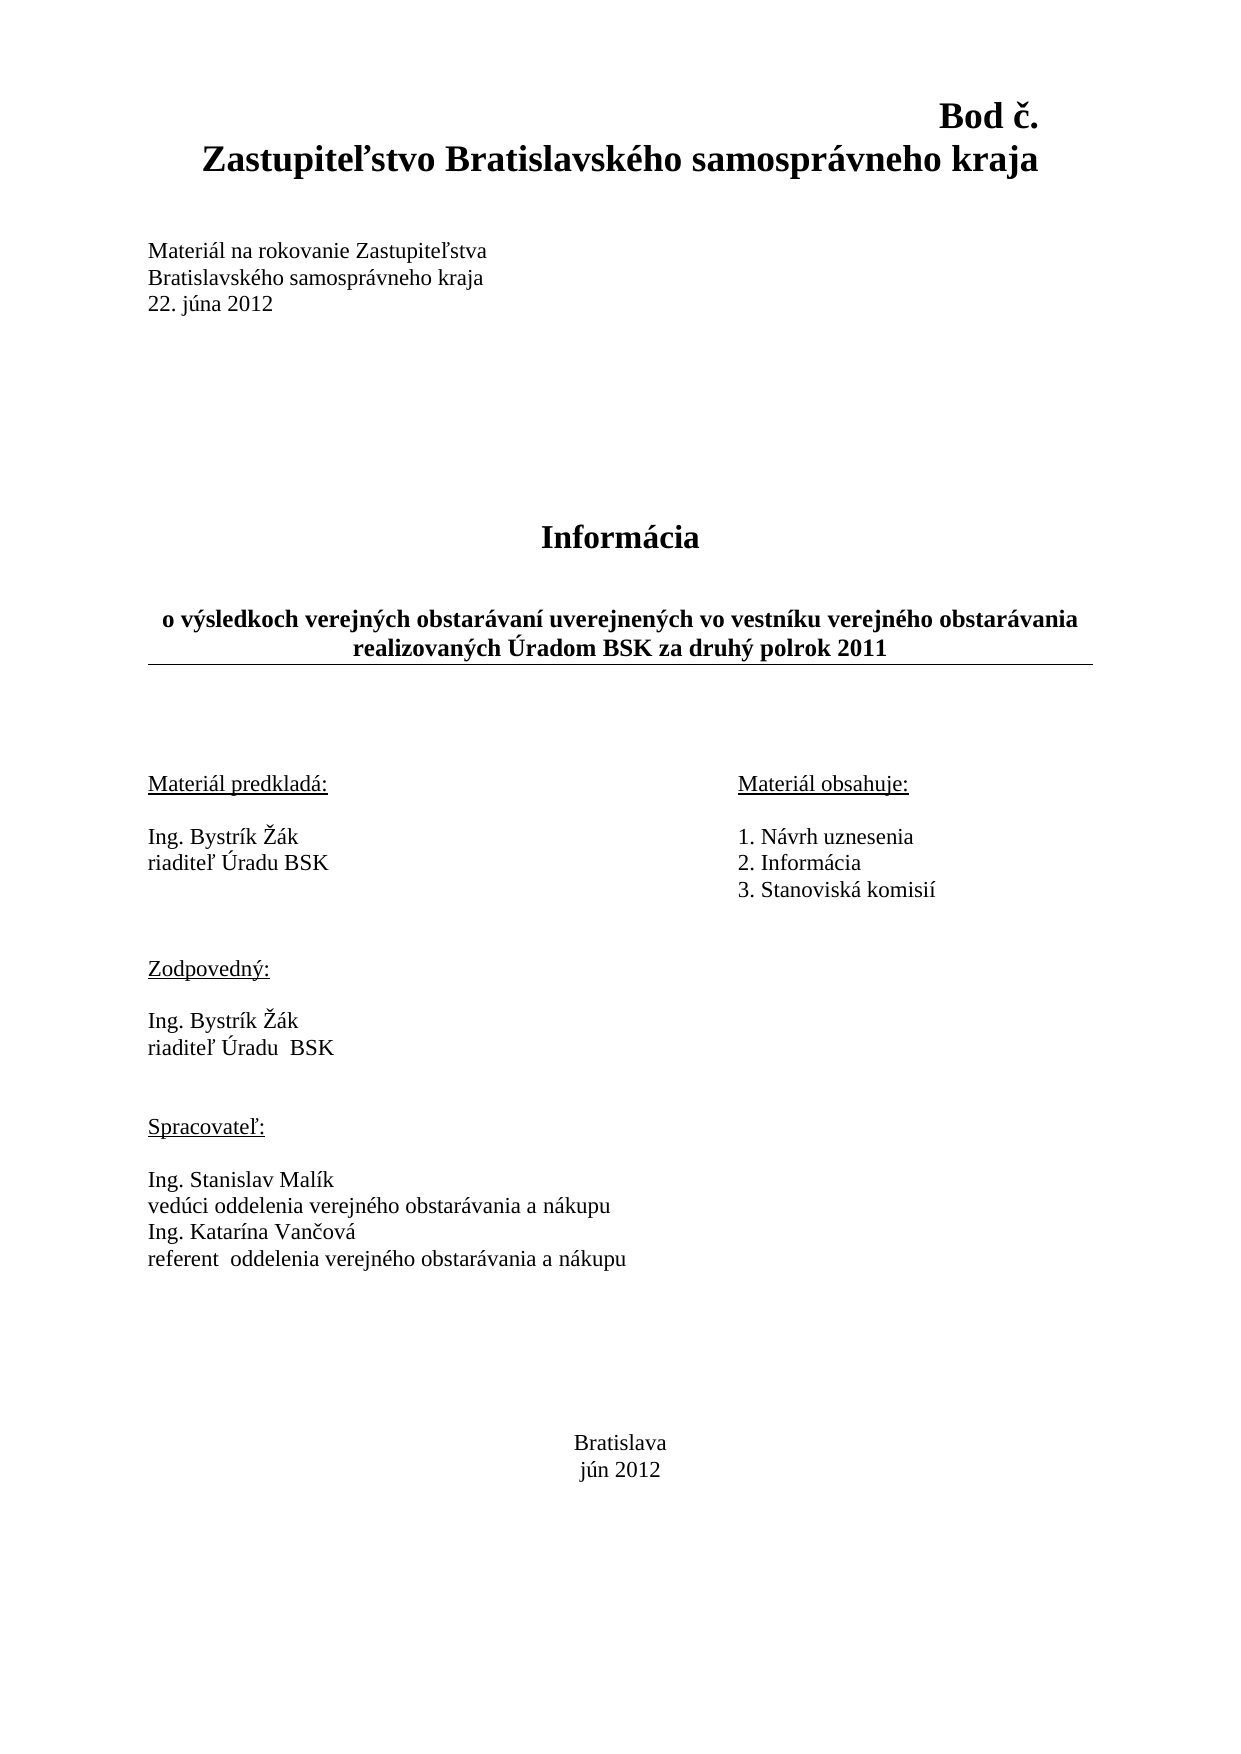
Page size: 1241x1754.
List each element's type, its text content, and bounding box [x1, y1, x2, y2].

text riaditeľ Úradu BSK 2. Informácia [148, 849, 1093, 876]
text Spracovateľ: [148, 1113, 1093, 1139]
text riaditeľ Úradu BSK [148, 1034, 1093, 1060]
text vedúci oddelenia verejného obstarávania a nákupu [148, 1192, 1093, 1218]
text o výsledkoch verejných obstarávaní uverejnených vo vestníku verejného obstarávania realizovaných Úradom BSK za druhý polrok 2011 [148, 604, 1093, 664]
text Ing. Katarína Vančová [148, 1218, 1093, 1245]
text Bod č. Zastupiteľstvo Bratislavského samosprávneho kraja [148, 94, 1093, 180]
text jún 2012 [148, 1456, 1093, 1482]
text 3. Stanoviská komisií [148, 876, 1093, 902]
text Materiál predkladá: Materiál obsahuje: [148, 770, 1093, 797]
text Bratislava [148, 1429, 1093, 1456]
text 22. júna 2012 [148, 290, 1093, 316]
text Ing. Stanislav Malík [148, 1166, 1093, 1192]
text Ing. Bystrík Žák [148, 1008, 1093, 1034]
text Informácia [148, 518, 1093, 556]
text Ing. Bystrík Žák 1. Návrh uznesenia [148, 823, 1093, 849]
text Zodpovedný: [148, 955, 1093, 981]
text Materiál na rokovanie Zastupiteľstva [148, 237, 1093, 264]
text Bratislavského samosprávneho kraja [148, 264, 1093, 290]
text referent oddelenia verejného obstarávania a nákupu [148, 1245, 1093, 1271]
